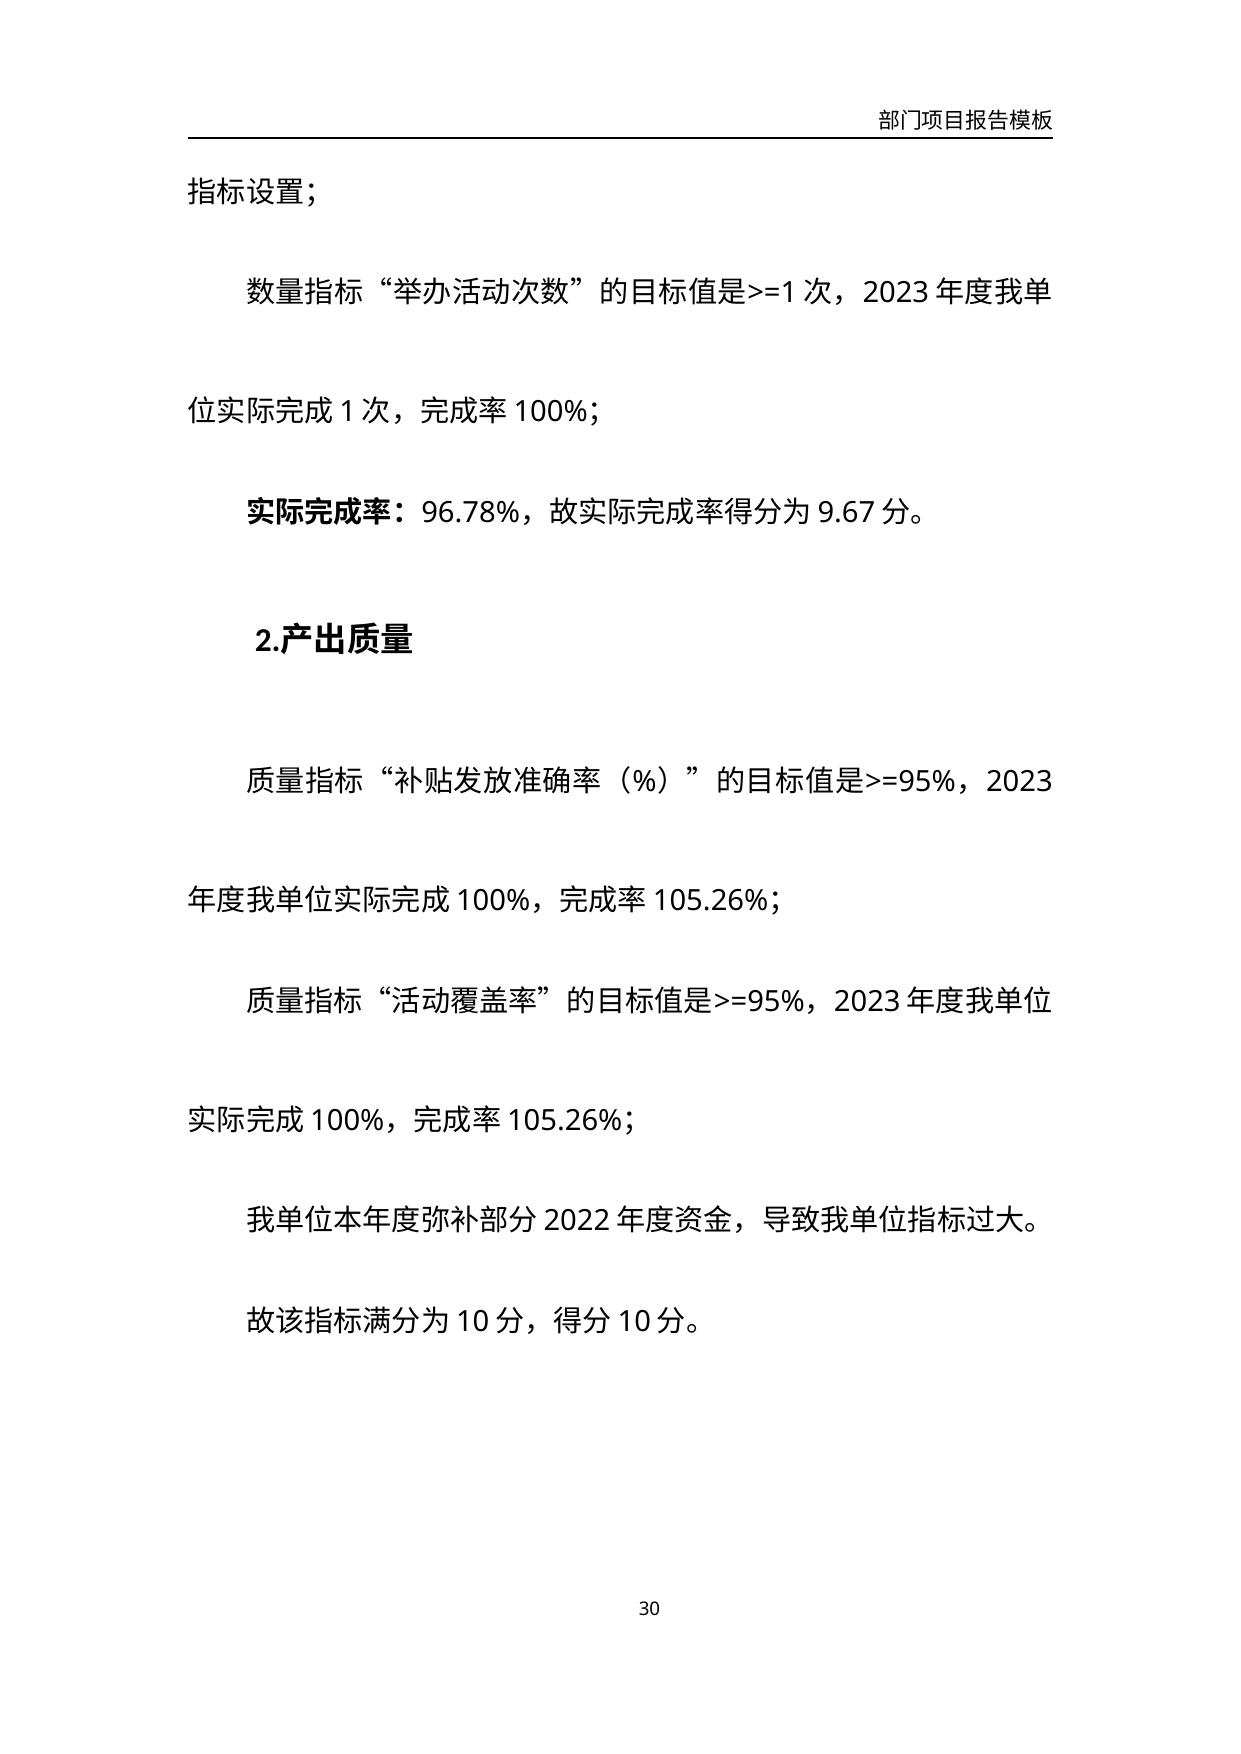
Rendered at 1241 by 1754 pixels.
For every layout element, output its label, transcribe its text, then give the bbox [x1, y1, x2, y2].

text 我单位本年度弥补部分2022年度资金，导致我单位指标过大。 [187, 1178, 1053, 1258]
text 故该指标满分为10分，得分10分。 [187, 1279, 1053, 1358]
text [187, 150, 1053, 229]
text 质量指标“补贴发放准确率（%）”的目标值是>=95%，2023年度我单位实际完成100%，完成率105.26%； [187, 739, 1053, 938]
text 实际完成率：96.78%，故实际完成率得分为9.67分。 [187, 470, 1053, 549]
text 质量指标“活动覆盖率”的目标值是>=95%，2023年度我单位实际完成100%，完成率105.26%； [187, 959, 1053, 1157]
subtitle 2.产出质量 [187, 598, 1053, 677]
text 数量指标“举办活动次数”的目标值是>=1次，2023年度我单位实际完成1次，完成率100%； [187, 251, 1053, 449]
